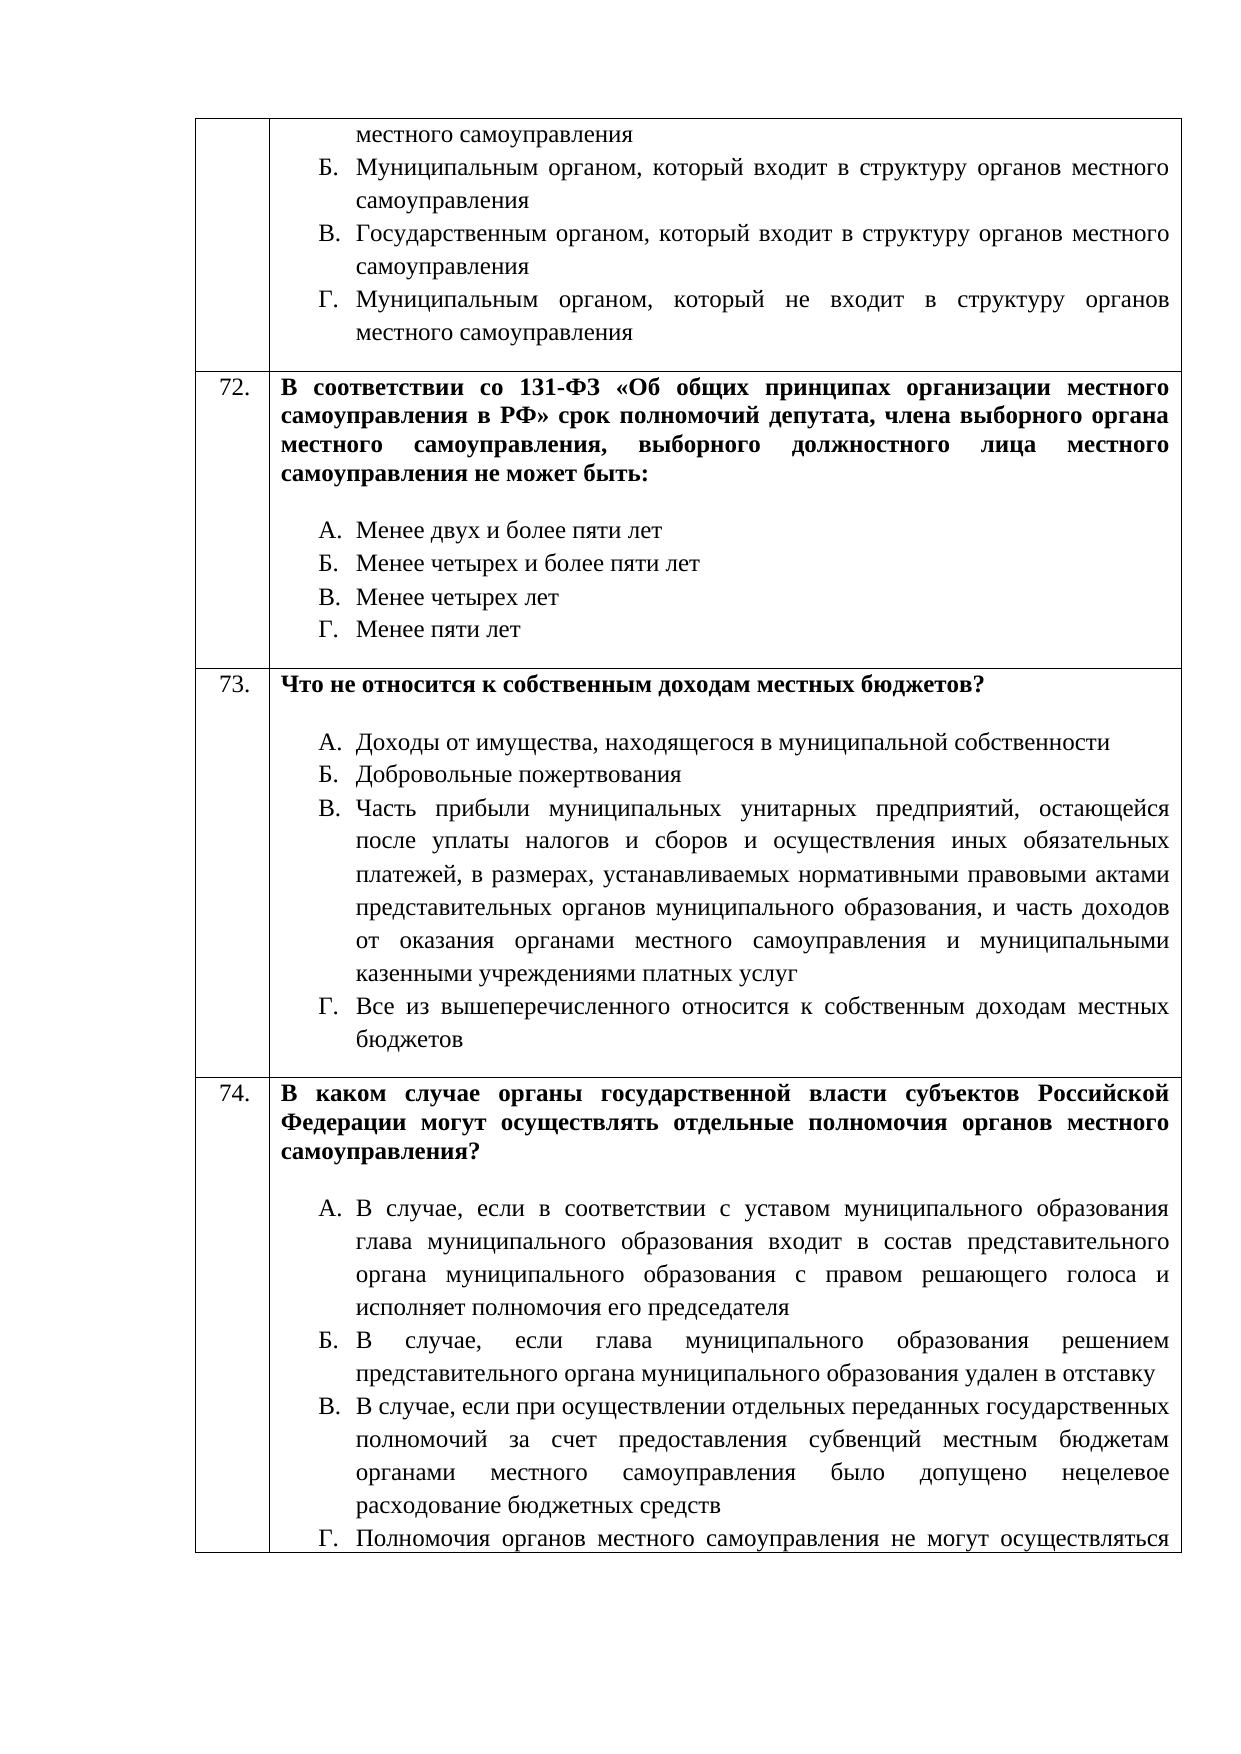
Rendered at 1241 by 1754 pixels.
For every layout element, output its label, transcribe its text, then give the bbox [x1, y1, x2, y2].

table_cell [196, 669, 269, 1077]
table_cell [196, 1078, 269, 1552]
table_cell [196, 372, 269, 668]
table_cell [270, 119, 1181, 371]
table_cell Что не относится к собственным доходам местных бюджетов? Доходы от имущества, находящегося в муниципальной собственности Добровольные пожертвования Часть прибыли муниципальных унитарных предприятий, остающейся после уплаты налогов и сборов и осуществления иных обязательных платежей, в размерах, устанавливаемых нормативными правовыми актами представительных органов муниципального образования, и часть доходов от оказания органами местного самоуправления и муниципальными казенными учреждениями платных услуг Все из вышеперечисленного относится к собственным доходам местных бюджетов [270, 669, 1181, 1077]
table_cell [270, 1078, 1181, 1552]
table_cell В соответствии со 131-ФЗ «Об общих принципах организации местного самоуправления в РФ» срок полномочий депутата, члена выборного органа местного самоуправления, выборного должностного лица местного самоуправления не может быть: Менее двух и более пяти лет Менее четырех и более пяти лет Менее четырех лет Менее пяти лет [270, 372, 1181, 668]
table_cell [196, 119, 269, 371]
